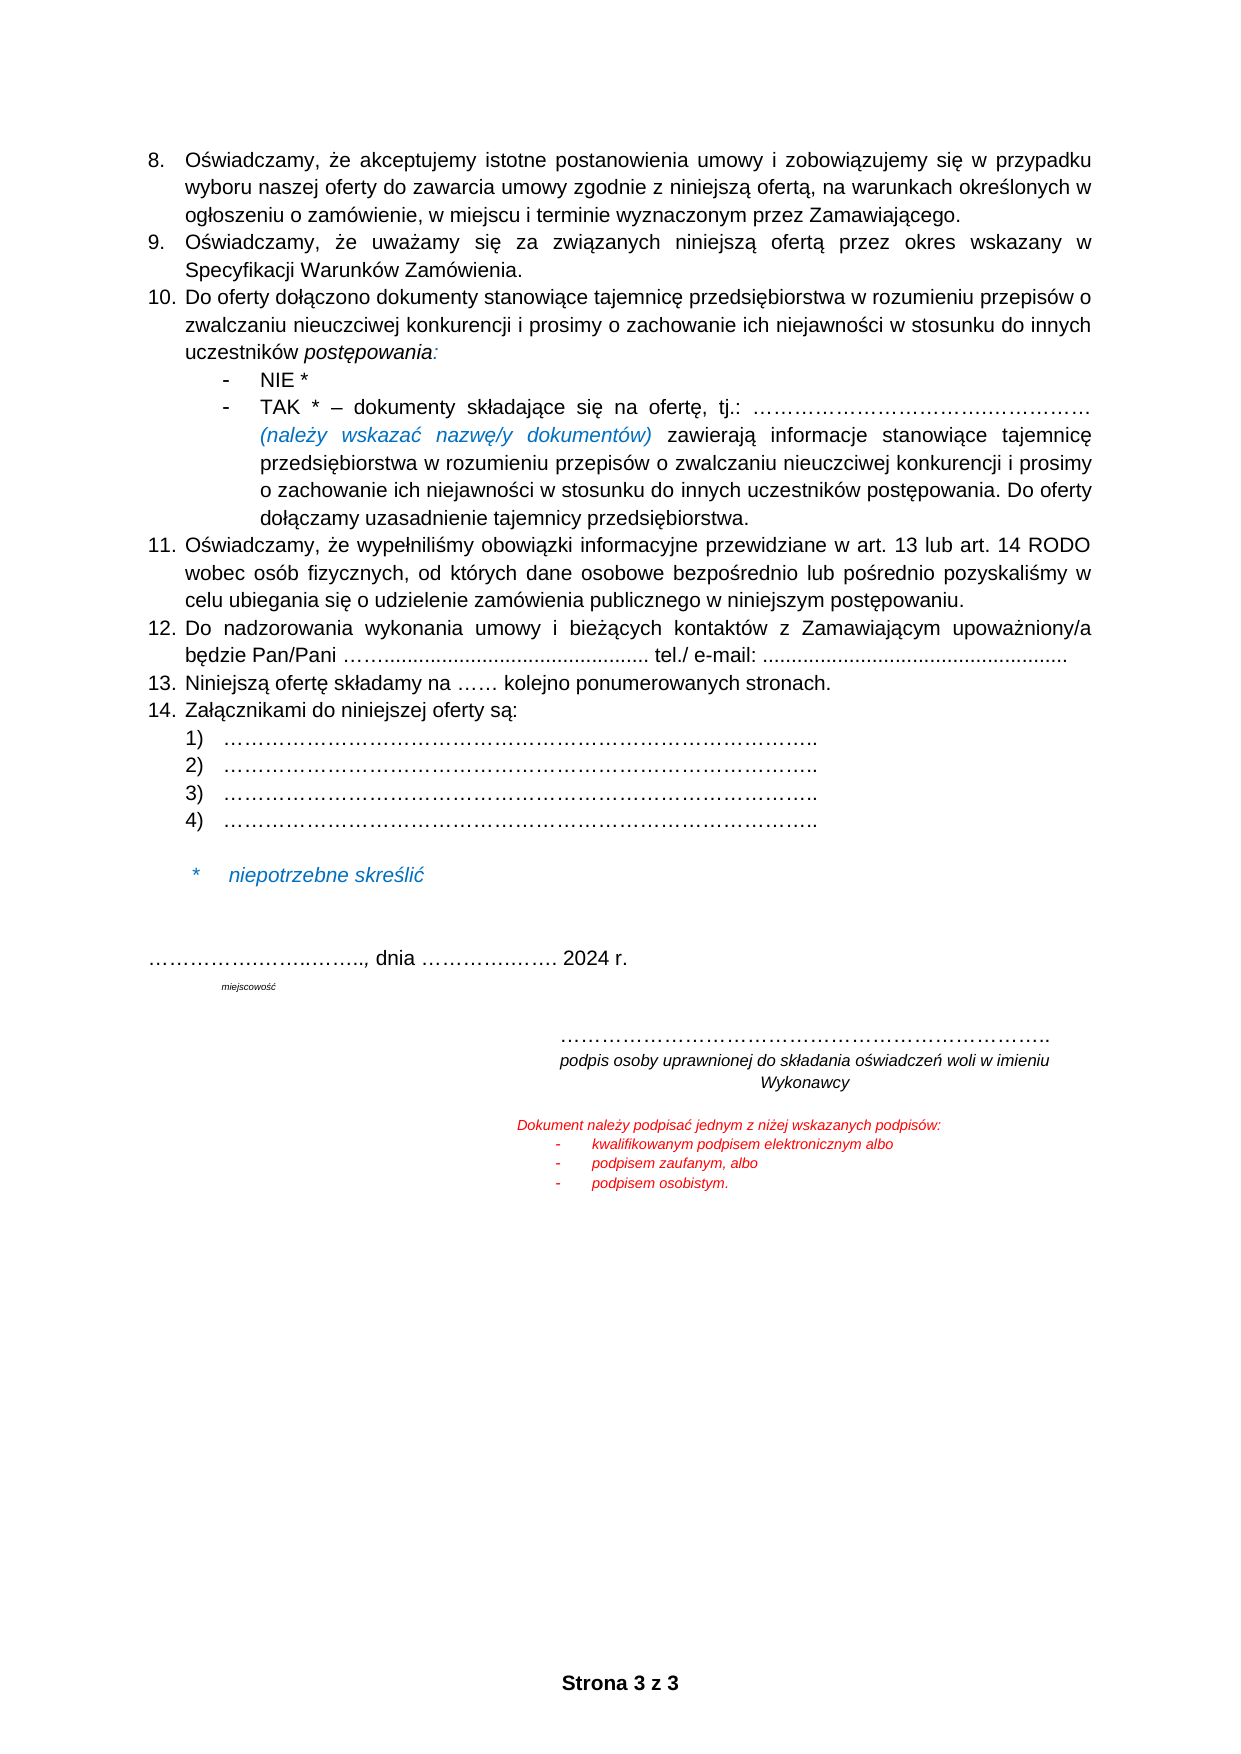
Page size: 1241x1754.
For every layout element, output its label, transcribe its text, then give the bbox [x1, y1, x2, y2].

list niepotrzebne skreślić [191, 863, 1093, 887]
list Do oferty dołączono dokumenty stanowiące tajemnicę przedsiębiorstwa w rozumieniu przepisów o zwalczaniu nieuczciwej konkurencji i prosimy o zachowanie ich niejawności w stosunku do innych uczestników postępowania: [148, 285, 1093, 364]
text podpis osoby uprawnionej do składania oświadczeń woli w imieniu Wykonawcy [517, 1051, 1093, 1092]
list ………………………………………………………………………….. [185, 808, 1093, 832]
list Oświadczamy, że akceptujemy istotne postanowienia umowy i zobowiązujemy się w przypadku wyboru naszej oferty do zawarcia umowy zgodnie z niniejszą ofertą, na warunkach określonych w ogłoszeniu o zamówienie, w miejscu i terminie wyznaczonym przez Zamawiającego. [148, 148, 1093, 227]
list Do nadzorowania wykonania umowy i bieżących kontaktów z Zamawiającym upoważniony/a będzie Pan/Pani …….............................................. tel./ e-mail: ..................................................... [148, 615, 1093, 667]
text miejscowość [148, 973, 1093, 992]
text …………….……..…….., dnia ………….……. 2024 r. [148, 945, 1093, 969]
list ………………………………………………………………………….. [185, 780, 1093, 804]
list ………………………………………………………………………….. [185, 753, 1093, 777]
list Oświadczamy, że uważamy się za związanych niniejszą ofertą przez okres wskazany w Specyfikacji Warunków Zamówienia. [148, 230, 1093, 282]
list kwalifikowanym podpisem elektronicznym albo [554, 1136, 1093, 1153]
text …………………………………………………………….. [517, 1023, 1093, 1047]
list Oświadczamy, że wypełniliśmy obowiązki informacyjne przewidziane w art. 13 lub art. 14 RODO wobec osób fizycznych, od których dane osobowe bezpośrednio lub pośrednio pozyskaliśmy w celu ubiegania się o udzielenie zamówienia publicznego w niniejszym postępowaniu. [148, 533, 1093, 612]
list NIE * [222, 368, 1093, 392]
list Niniejszą ofertę składamy na …… kolejno ponumerowanych stronach. [148, 670, 1093, 694]
list Załącznikami do niniejszej oferty są: [148, 698, 1093, 722]
list TAK * – dokumenty składające się na ofertę, tj.: …………………………….…………… (należy wskazać nazwę/y dokumentów) zawierają informacje stanowiące tajemnicę przedsiębiorstwa w rozumieniu przepisów o zwalczaniu nieuczciwej konkurencji i prosimy o zachowanie ich niejawności w stosunku do innych uczestników postępowania. Do oferty dołączamy uzasadnienie tajemnicy przedsiębiorstwa. [222, 395, 1093, 529]
list podpisem osobistym. [554, 1174, 1093, 1191]
text Dokument należy podpisać jednym z niżej wskazanych podpisów: [517, 1116, 1093, 1133]
list podpisem zaufanym, albo [554, 1155, 1093, 1172]
list ………………………………………………………………………….. [185, 725, 1093, 749]
